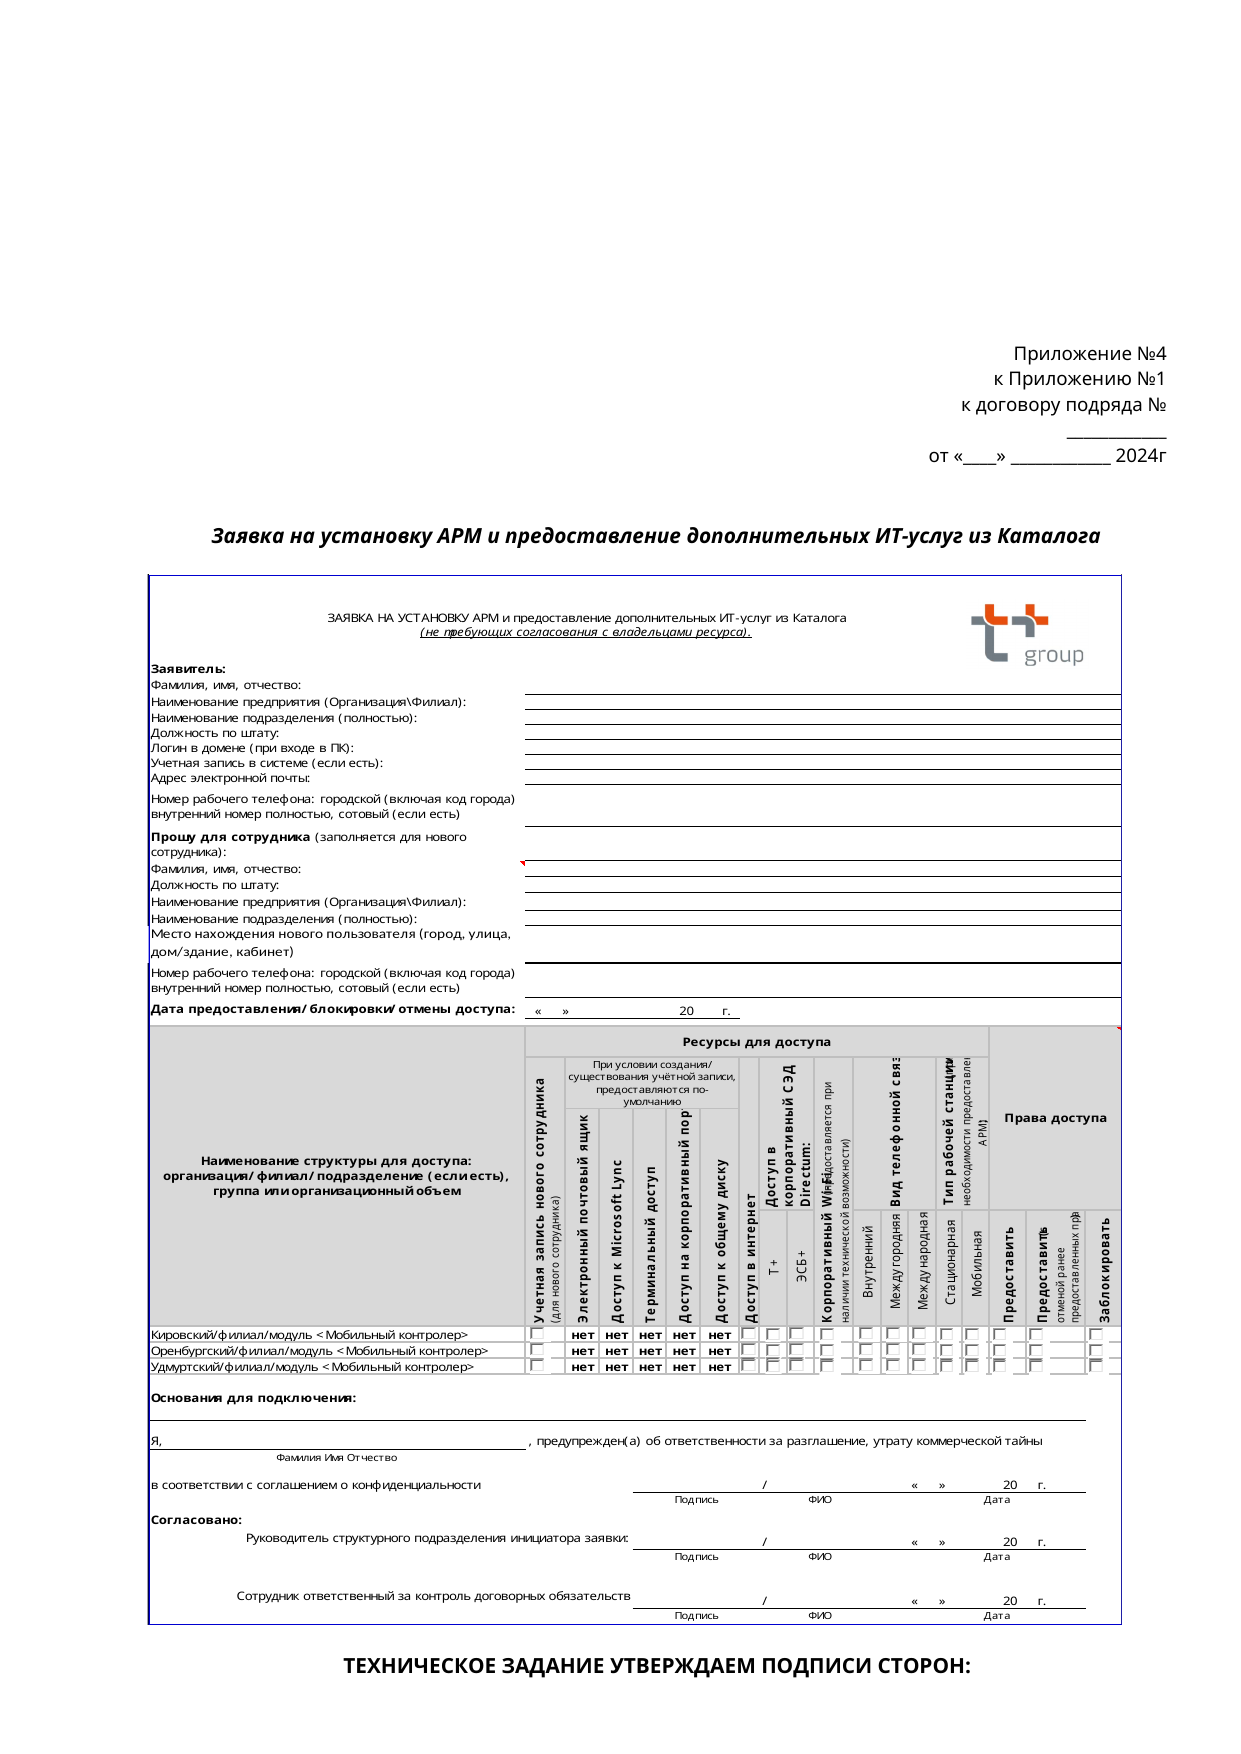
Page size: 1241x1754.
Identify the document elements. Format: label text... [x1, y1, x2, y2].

text от «____» ____________ 2024г [856, 442, 1167, 468]
text Заявка на установку АРМ и предоставление дополнительных ИТ-услуг из Каталога [148, 521, 1167, 549]
subtitle Приложение №4 [856, 340, 1167, 366]
text к Приложению №1 [856, 366, 1167, 391]
text к договору подряда № ____________ [856, 391, 1167, 442]
text ТЕХНИЧЕСКОЕ ЗАДАНИЕ УТВЕРЖДАЕМ ПОДПИСИ СТОРОН: [148, 1651, 1167, 1679]
